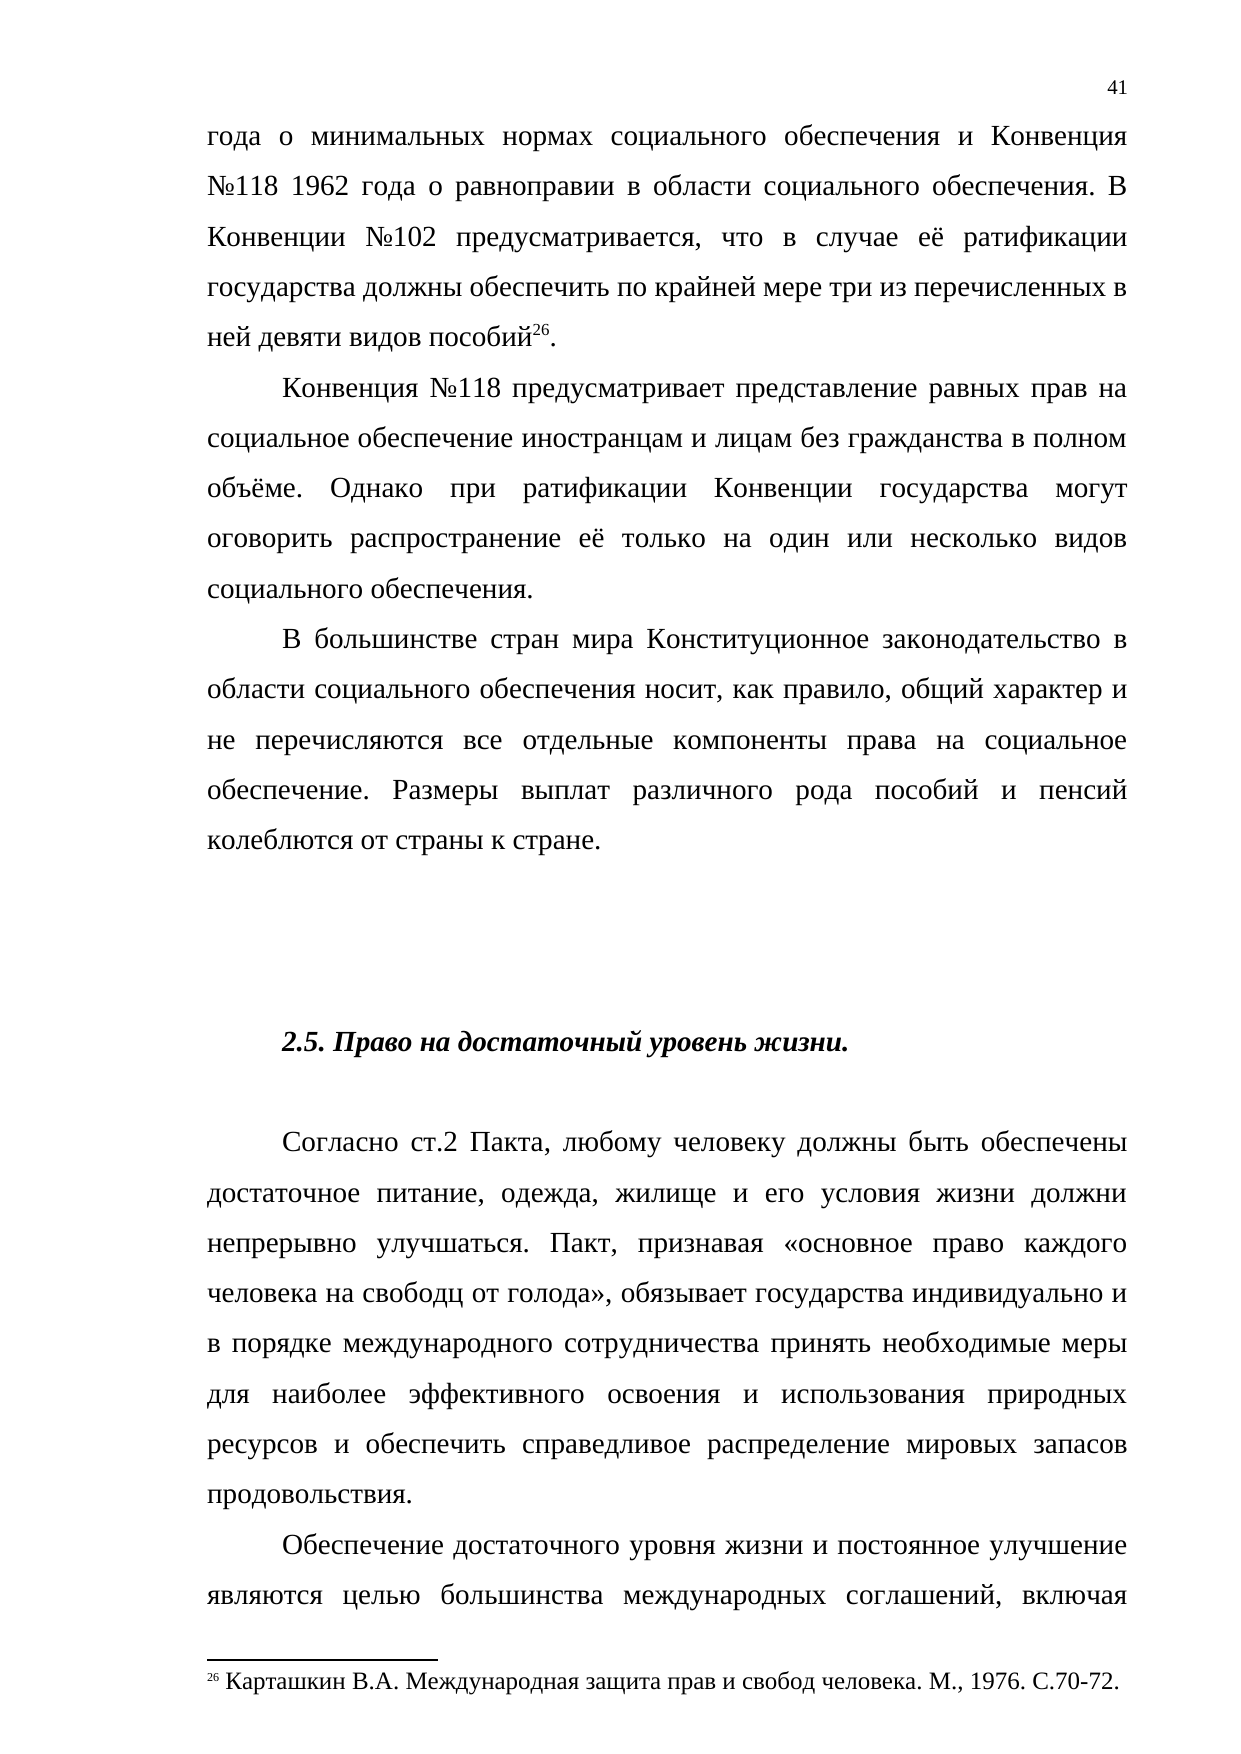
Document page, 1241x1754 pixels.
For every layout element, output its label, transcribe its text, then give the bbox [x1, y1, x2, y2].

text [207, 1527, 1128, 1611]
text Конвенция №118 предусматривает представление равных прав на социальное обеспечение иностранцам и лицам без гражданства в полном объёме. Однако при ратификации Конвенции государства могут оговорить распространение её только на один или несколько видов социального обеспечения. [207, 370, 1128, 604]
text 2.5. Право на достаточный уровень жизни. [207, 1024, 1128, 1057]
text В большинстве стран мира Конституционное законодательство в области социального обеспечения носит, как правило, общий характер и не перечисляются все отдельные компоненты права на социальное обеспечение. Размеры выплат различного рода пособий и пенсий колеблются от страны к стране. [207, 621, 1128, 856]
text Согласно ст.2 Пакта, любому человеку должны быть обеспечены достаточное питание, одежда, жилище и его условия жизни должни непрерывно улучшаться. Пакт, признавая «основное право каждого человека на свободц от голода», обязывает государства индивидуально и в порядке международного сотрудничества принять необходимые меры для наиболее эффективного освоения и использования природных ресурсов и обеспечить справедливое распределение мировых запасов продовольствия. [207, 1124, 1128, 1510]
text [207, 118, 1128, 353]
